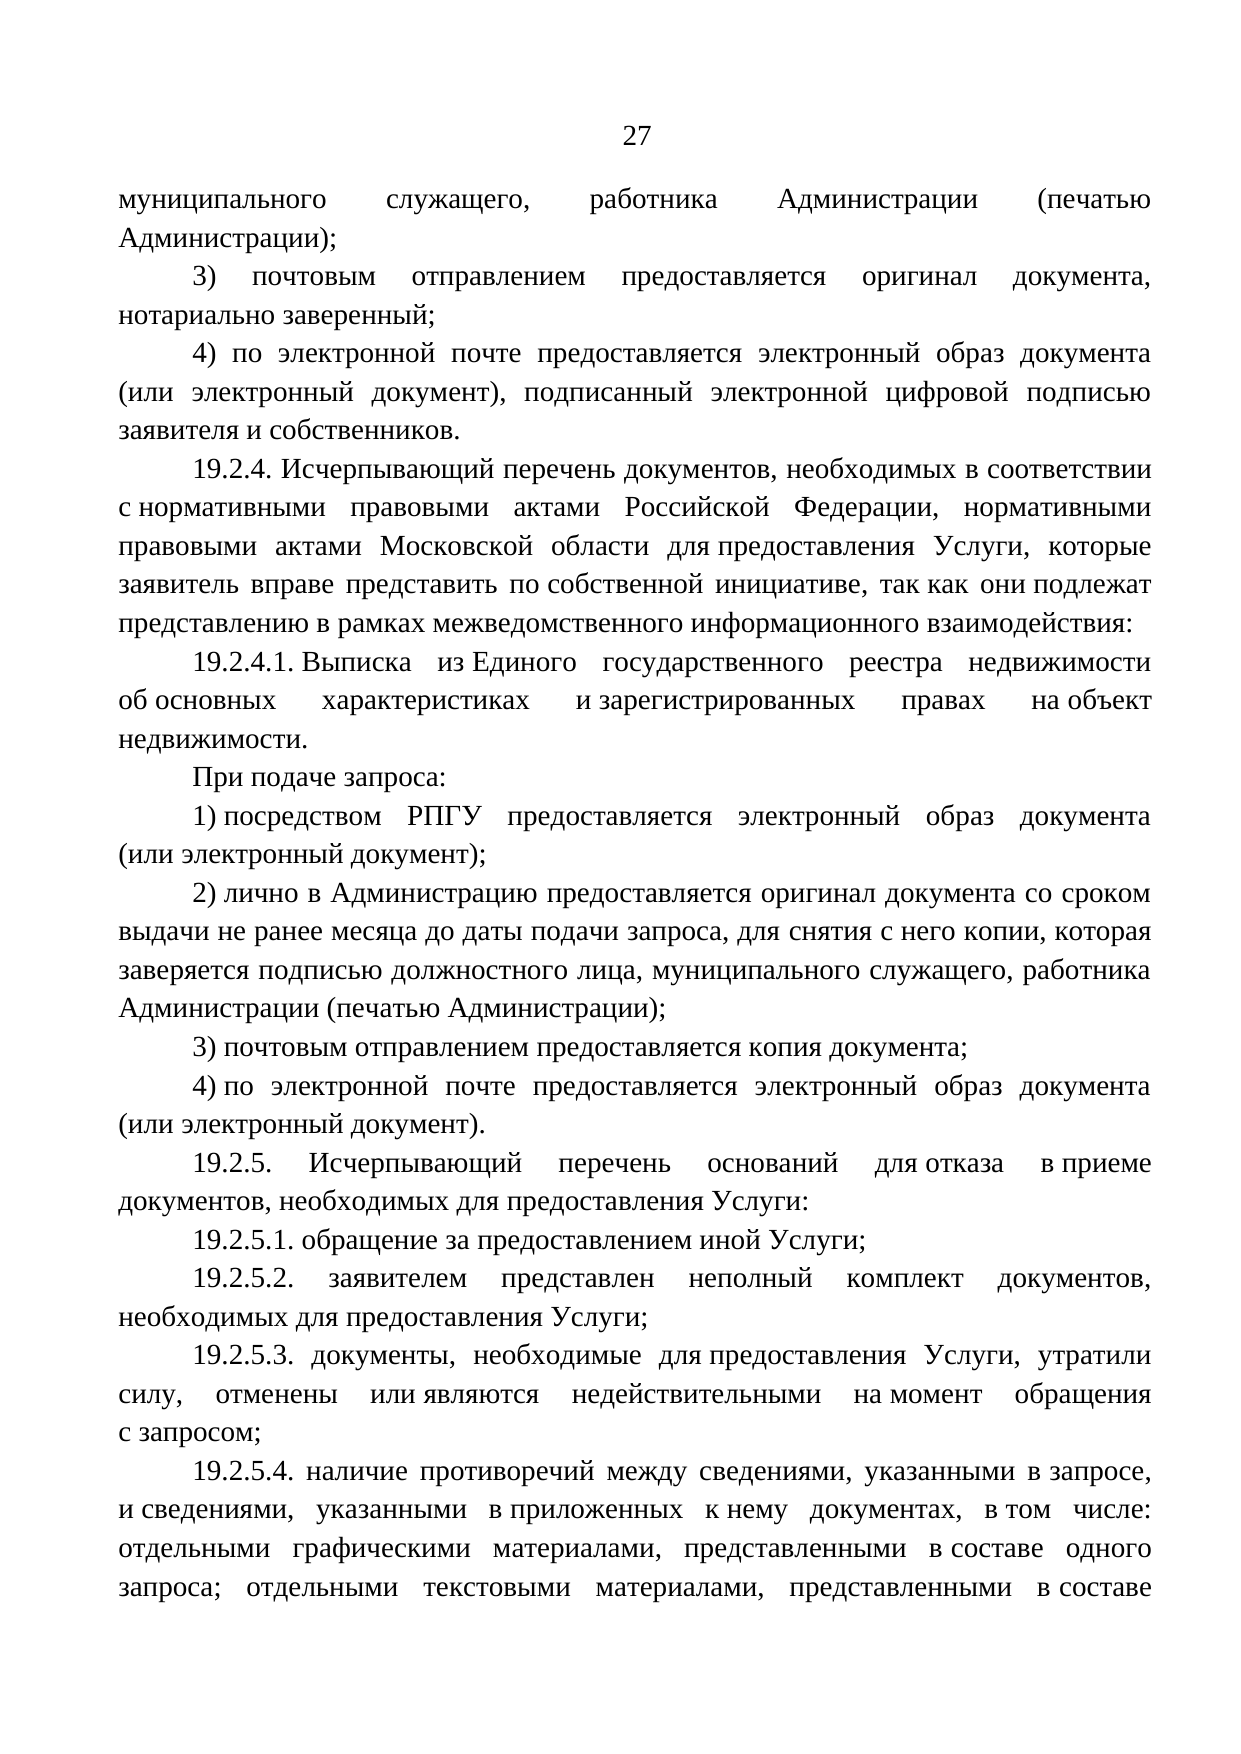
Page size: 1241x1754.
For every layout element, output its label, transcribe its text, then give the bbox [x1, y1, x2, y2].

text 19.2.5.3. документы, необходимые для предоставления Услуги, утратили силу, отменены или являются недействительными на момент обращения с запросом; [118, 1337, 1152, 1448]
text 19.2.5. Исчерпывающий перечень оснований для отказа в приеме документов, необходимых для предоставления Услуги: [118, 1145, 1152, 1217]
text 19.2.4. Исчерпывающий перечень документов, необходимых в соответствии с нормативными правовыми актами Российской Федерации, нормативными правовыми актами Московской области для предоставления Услуги, которые заявитель вправе представить по собственной инициативе, так как они подлежат представлению в рамках межведомственного информационного взаимодействия: [118, 451, 1152, 639]
text 4) по электронной почте предоставляется электронный образ документа (или электронный документ). [118, 1068, 1152, 1140]
text 1) посредством РПГУ предоставляется электронный образ документа (или электронный документ); [118, 798, 1152, 870]
text 19.2.5.1. обращение за предоставлением иной Услуги; [118, 1222, 1152, 1255]
text 19.2.5.2. заявителем представлен неполный комплект документов, необходимых для предоставления Услуги; [118, 1260, 1152, 1332]
text При подаче запроса: [118, 759, 1152, 793]
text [118, 1453, 1152, 1602]
text 3) почтовым отправлением предоставляется копия документа; [118, 1029, 1152, 1063]
text 3) почтовым отправлением предоставляется оригинал документа, нотариально заверенный; [118, 258, 1152, 330]
text 19.2.4.1. Выписка из Единого государственного реестра недвижимости об основных характеристиках и зарегистрированных правах на объект недвижимости. [118, 644, 1152, 754]
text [118, 181, 1152, 253]
text 4) по электронной почте предоставляется электронный образ документа (или электронный документ), подписанный электронной цифровой подписью заявителя и собственников. [118, 335, 1152, 446]
text 2) лично в Администрацию предоставляется оригинал документа со сроком выдачи не ранее месяца до даты подачи запроса, для снятия с него копии, которая заверяется подписью должностного лица, муниципального служащего, работника Администрации (печатью Администрации); [118, 875, 1152, 1024]
